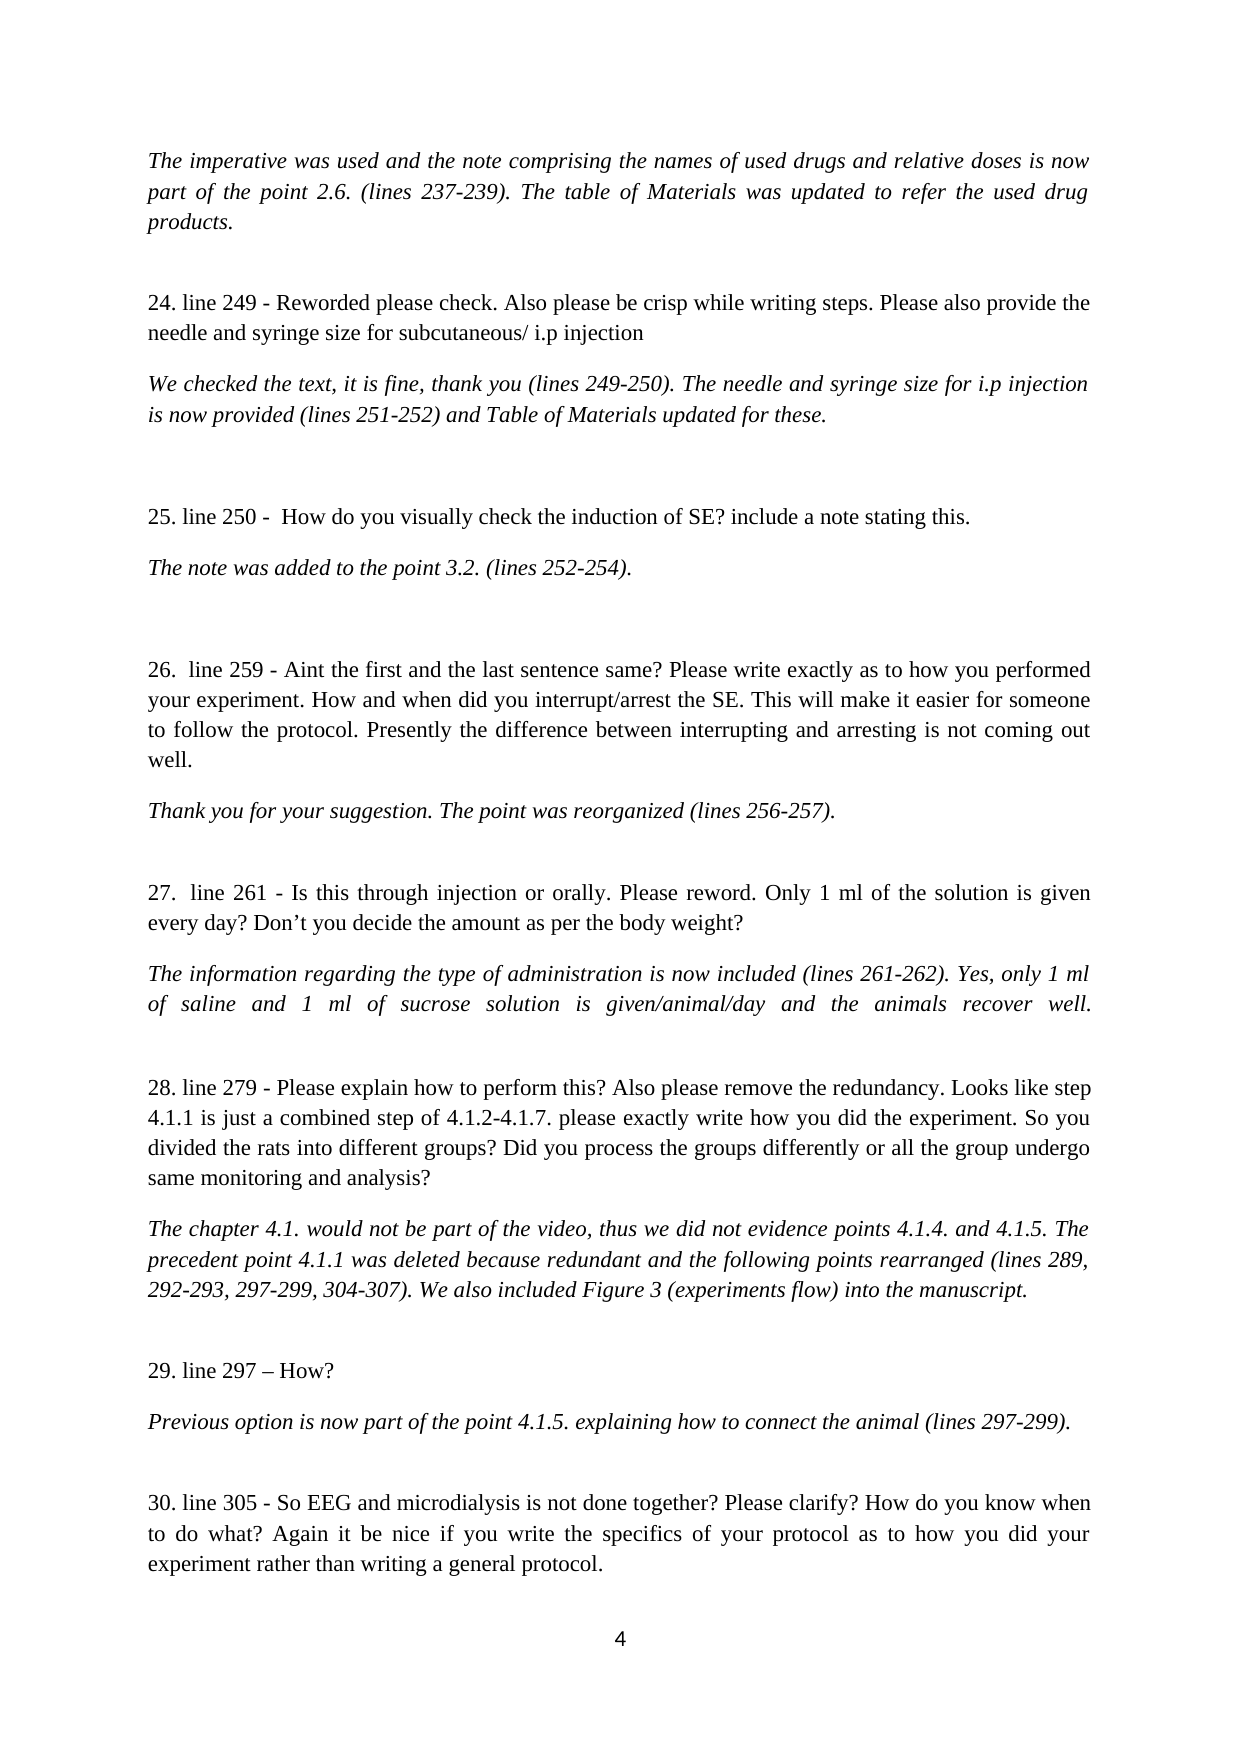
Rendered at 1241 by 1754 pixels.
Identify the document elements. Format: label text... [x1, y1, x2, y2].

text The imperative was used and the note comprising the names of used drugs and relative doses is now part of the point 2.6. (lines 237-239). The table of Materials was updated to refer the used drug products. [148, 148, 1093, 234]
text The note was added to the point 3.2. (lines 252-254). [148, 554, 1093, 580]
text 28. line 279 - Please explain how to perform this? Also please remove the redundancy. Looks like step 4.1.1 is just a combined step of 4.1.2-4.1.7. please exactly write how you did the experiment. So you divided the rats into different groups? Did you process the groups differently or all the group undergo same monitoring and analysis? [148, 1074, 1093, 1191]
text 26. line 259 - Aint the first and the last sentence same? Please write exactly as to how you performed your experiment. How and when did you interrupt/arrest the SE. This will make it easier for someone to follow the protocol. Presently the difference between interrupting and arresting is not coming out well. [148, 656, 1093, 773]
text 25. line 250 - How do you visually check the induction of SE? include a note stating this. [148, 503, 1093, 529]
text Previous option is now part of the point 4.1.5. explaining how to connect the animal (lines 297-299). [148, 1408, 1093, 1434]
text 29. line 297 – How? [148, 1327, 1093, 1383]
text 30. line 305 - So EEG and microdialysis is not done together? Please clarify? How do you know when to do what? Again it be nice if you write the specifics of your protocol as to how you did your experiment rather than writing a general protocol. [148, 1459, 1093, 1576]
text The information regarding the type of administration is now included (lines 261-262). Yes, only 1 ml of saline and 1 ml of sucrose solution is given/animal/day and the animals recover well. [148, 960, 1093, 1049]
text 24. line 249 - Reworded please check. Also please be crisp while writing steps. Please also provide the needle and syringe size for subcutaneous/ i.p injection [148, 259, 1093, 346]
text 27. line 261 - Is this through injection or orally. Please reword. Only 1 ml of the solution is given every day? Don’t you decide the amount as per the body weight? [148, 849, 1093, 935]
text The chapter 4.1. would not be part of the video, thus we did not evidence points 4.1.4. and 4.1.5. The precedent point 4.1.1 was deleted because redundant and the following points rearranged (lines 289, 292-293, 297-299, 304-307). We also included Figure 3 (experiments flow) into the manuscript. [148, 1216, 1093, 1302]
text Thank you for your suggestion. The point was reorganized (lines 256-257). [148, 798, 1093, 824]
text We checked the text, it is fine, thank you (lines 249-250). The needle and syringe size for i.p injection is now provided (lines 251-252) and Table of Materials updated for these. [148, 371, 1093, 427]
